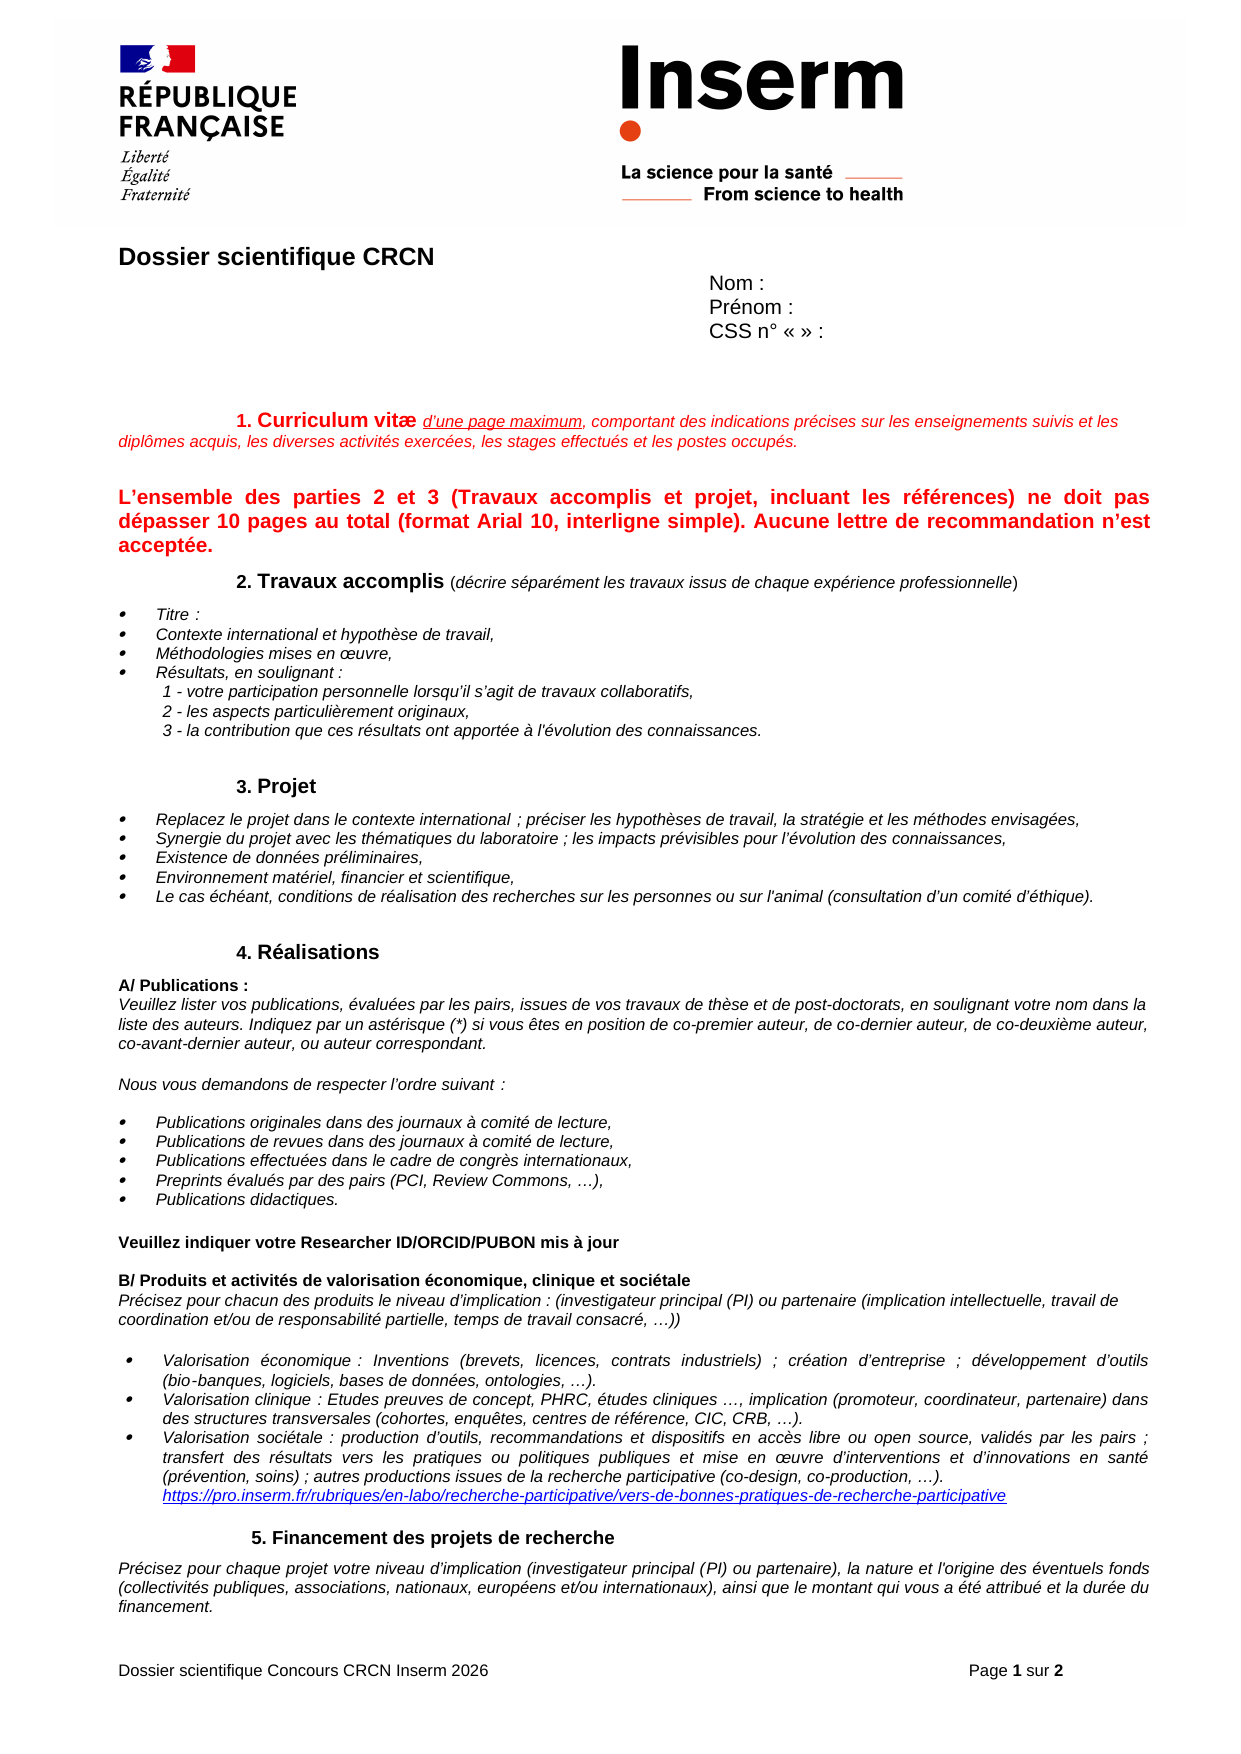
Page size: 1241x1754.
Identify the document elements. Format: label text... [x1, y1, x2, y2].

list Valorisation sociétale : production d’outils, recommandations et dispositifs en accès libre ou open source, validés par les pairs ; transfert des résultats vers les pratiques ou politiques publiques et mise en œuvre d’interventions et d’innovations en santé (prévention, soins) ; autres productions issues de la recherche participative (co-design, co-production, …). [125, 1428, 1152, 1486]
text B/ Produits et activités de valorisation économique, clinique et sociétale [118, 1271, 1152, 1290]
text Nous vous demandons de respecter l’ordre suivant : [118, 1074, 1152, 1093]
text 1 - votre participation personnelle lorsqu’il s’agit de travaux collaboratifs, [162, 682, 1152, 701]
list Publications effectuées dans le cadre de congrès internationaux, [118, 1151, 1152, 1170]
text 3 - la contribution que ces résultats ont apportée à l'évolution des connaissances. [162, 721, 1152, 740]
list Synergie du projet avec les thématiques du laboratoire ; les impacts prévisibles pour l’évolution des connaissances, [118, 829, 1152, 848]
list Environnement matériel, financier et scientifique, [118, 867, 1152, 887]
list Publications de revues dans des journaux à comité de lecture, [118, 1132, 1152, 1151]
list Le cas échéant, conditions de réalisation des recherches sur les personnes ou sur l'animal (consultation d’un comité d’éthique). [118, 887, 1152, 906]
text 2. Travaux accomplis (décrire séparément les travaux issus de chaque expérience professionnelle) [192, 569, 1152, 593]
list Preprints évalués par des pairs (PCI, Review Commons, …), [118, 1170, 1152, 1190]
text Veuillez lister vos publications, évaluées par les pairs, issues de vos travaux de thèse et de post-doctorats, en soulignant votre nom dans la liste des auteurs. Indiquez par un astérisque (*) si vous êtes en position de co-premier auteur, de co-dernier auteur, de co-deuxième auteur, co-avant-dernier auteur, ou auteur correspondant. [118, 995, 1152, 1053]
text Précisez pour chacun des produits le niveau d’implication : (investigateur principal (PI) ou partenaire (implication intellectuelle, travail de coordination et/ou de responsabilité partielle, temps de travail consacré, …)) [118, 1290, 1152, 1329]
text 1. Curriculum vitæ d’une page maximum, comportant des indications précises sur les enseignements suivis et les diplômes acquis, les diverses activités exercées, les stages effectués et les postes occupés. [118, 408, 1152, 451]
text L’ensemble des parties 2 et 3 (Travaux accomplis et projet, incluant les références) ne doit pas dépasser 10 pages au total (format Arial 10, interligne simple). Aucune lettre de recommandation n’est acceptée. [118, 485, 1152, 557]
list Contexte international et hypothèse de travail, [118, 624, 1152, 644]
list Existence de données préliminaires, [118, 848, 1152, 867]
text CSS n° « » : [709, 319, 1152, 343]
list Méthodologies mises en œuvre, [118, 644, 1152, 663]
text 3. Projet [236, 774, 1152, 798]
list Valorisation clinique : Etudes preuves de concept, PHRC, études cliniques …, implication (promoteur, coordinateur, partenaire) dans des structures transversales (cohortes, enquêtes, centres de référence, CIC, CRB, …). [125, 1390, 1152, 1428]
text Veuillez indiquer votre Researcher ID/ORCID/PUBON mis à jour [118, 1233, 1152, 1252]
text Nom : [709, 271, 1152, 295]
list Replacez le projet dans le contexte international ; préciser les hypothèses de travail, la stratégie et les méthodes envisagées, [118, 810, 1152, 829]
list Publications didactiques. [118, 1190, 1152, 1209]
list Publications originales dans des journaux à comité de lecture, [118, 1113, 1152, 1132]
list Résultats, en soulignant : [118, 663, 1152, 682]
text https://pro.inserm.fr/rubriques/en-labo/recherche-participative/vers-de-bonnes-pratiques-de-recherche-participative [162, 1486, 1152, 1505]
list Valorisation économique : Inventions (brevets, licences, contrats industriels) ; création d’entreprise ; développement d’outils (bio‑banques, logiciels, bases de données, ontologies, …). [125, 1350, 1152, 1390]
list Titre : [118, 605, 1152, 624]
text 5. Financement des projets de recherche [251, 1526, 1152, 1548]
text A/ Publications : [118, 976, 1152, 995]
text 4. Réalisations [236, 940, 1152, 964]
text Précisez pour chaque projet votre niveau d’implication (investigateur principal (PI) ou partenaire), la nature et l'origine des éventuels fonds (collectivités publiques, associations, nationaux, européens et/ou internationaux), ainsi que le montant qui vous a été attribué et la durée du financement. [118, 1559, 1152, 1616]
text Prénom : [709, 295, 1152, 319]
text 2 - les aspects particulièrement originaux, [162, 701, 1152, 721]
